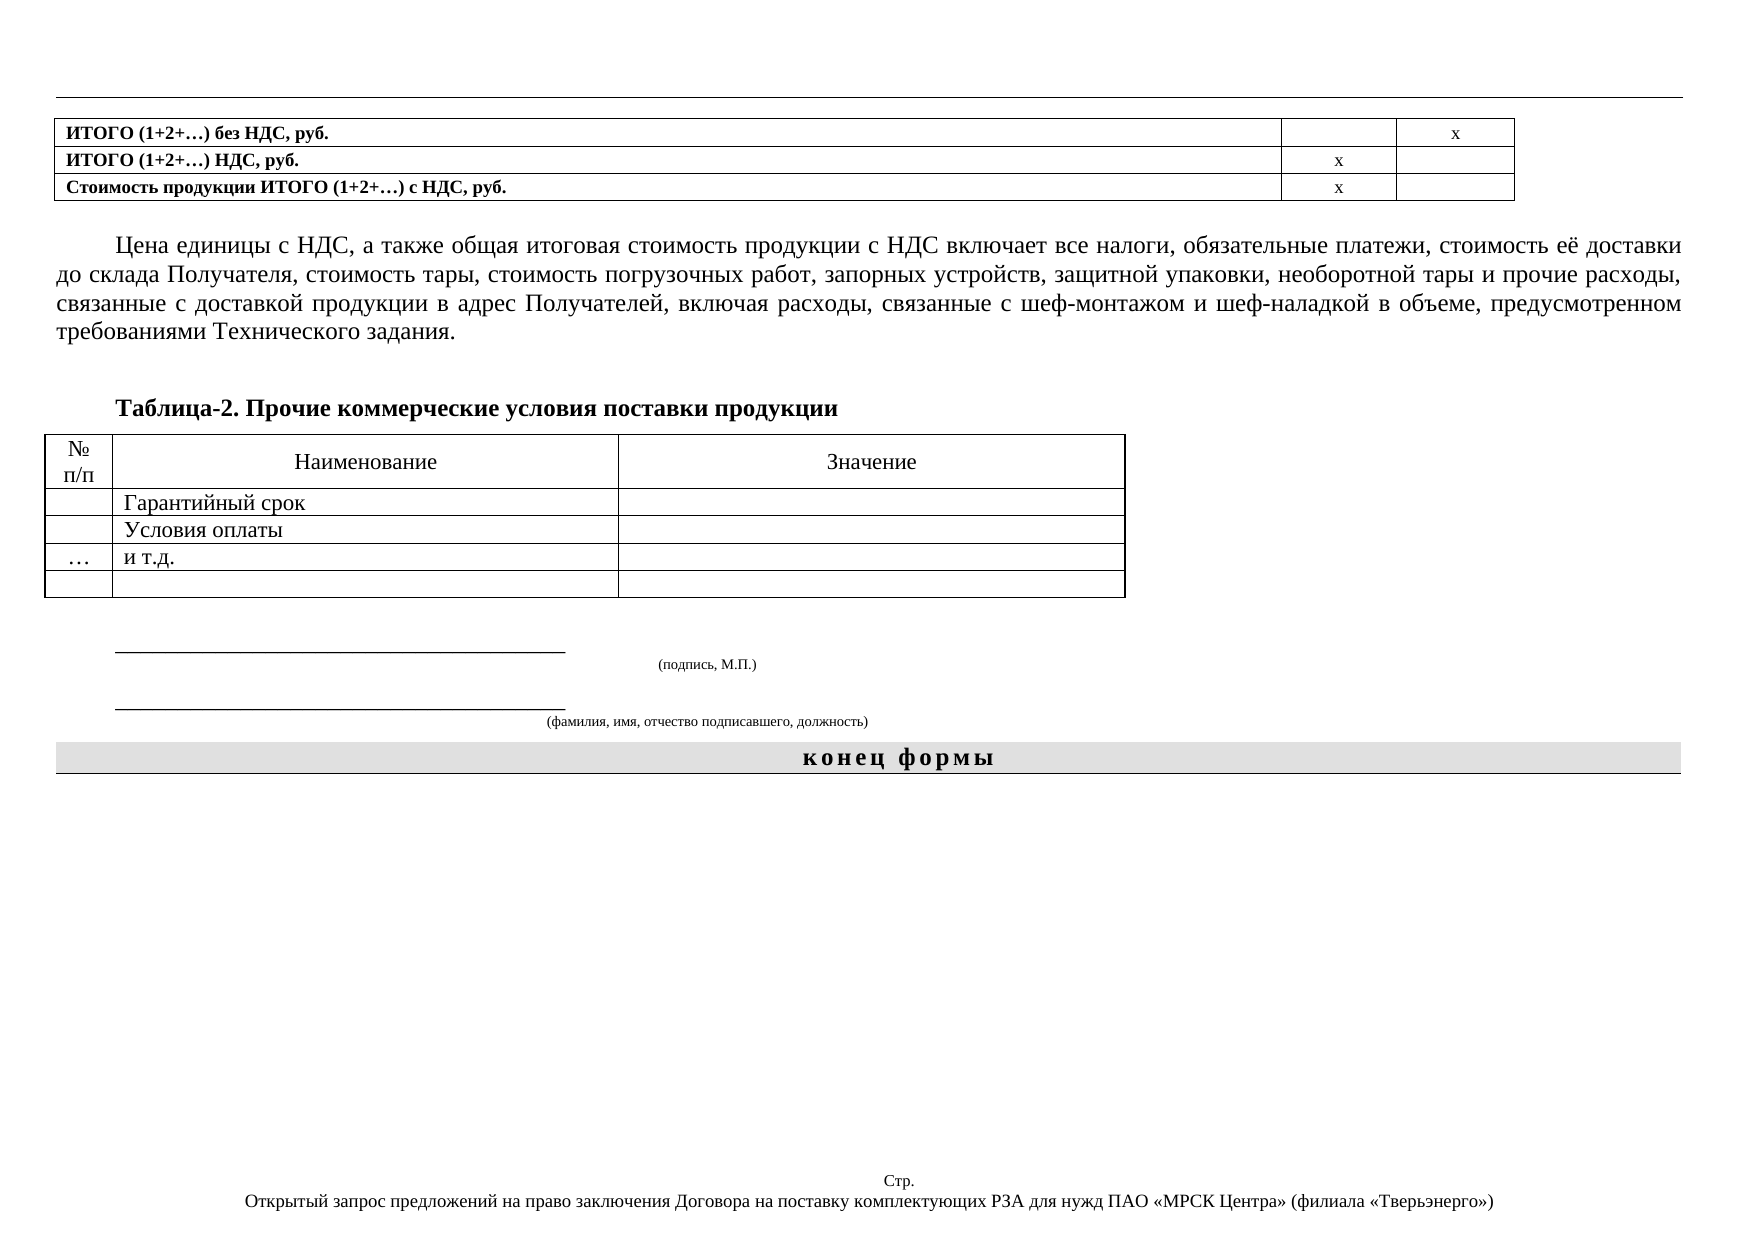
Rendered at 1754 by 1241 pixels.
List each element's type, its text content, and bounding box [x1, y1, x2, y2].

text Цена единицы с НДС, а также общая итоговая стоимость продукции с НДС включает все налоги, обязательные платежи, стоимость её доставки до склада Получателя, стоимость тары, стоимость погрузочных работ, запорных устройств, защитной упаковки, необоротной тары и прочие расходы, связанные с доставкой продукции в адрес Получателей, включая расходы, связанные с шеф-монтажом и шеф-наладкой в объеме, предусмотренном требованиями Технического задания. [56, 230, 1683, 345]
table_cell … [46, 544, 112, 570]
table_cell [46, 516, 112, 542]
table_cell х [1282, 147, 1396, 173]
table_cell х [1282, 174, 1396, 200]
table_cell ИТОГО (1+2+…) НДС, руб. [55, 147, 1281, 173]
table_cell ИТОГО (1+2+…) без НДС, руб. [55, 119, 1281, 146]
table_cell Условия оплаты [113, 516, 618, 542]
text ____________________________________ [56, 684, 1683, 713]
text ____________________________________ [56, 627, 1683, 656]
table_cell Стоимость продукции ИТОГО (1+2+…) с НДС, руб. [55, 174, 1281, 200]
table_cell [619, 516, 1124, 542]
text (фамилия, имя, отчество подписавшего, должность) [56, 713, 1299, 742]
table_cell [619, 489, 1124, 515]
table_cell [1397, 174, 1514, 200]
table_cell [1397, 147, 1514, 173]
table_cell [113, 571, 618, 597]
table_cell [619, 571, 1124, 597]
table_header № п/п [46, 435, 112, 488]
table_cell и т.д. [113, 544, 618, 570]
table_header Значение [619, 435, 1124, 488]
table_header Наименование [113, 435, 618, 488]
table_cell х [1397, 119, 1514, 146]
table_cell [46, 571, 112, 597]
table_cell [46, 489, 112, 515]
table_cell Гарантийный срок [113, 489, 618, 515]
table_cell [1282, 119, 1396, 146]
text конец формы [56, 742, 1681, 773]
text (подпись, М.П.) [56, 656, 1299, 684]
table_cell [619, 544, 1124, 570]
text Таблица-2. Прочие коммерческие условия поставки продукции [56, 393, 1683, 421]
